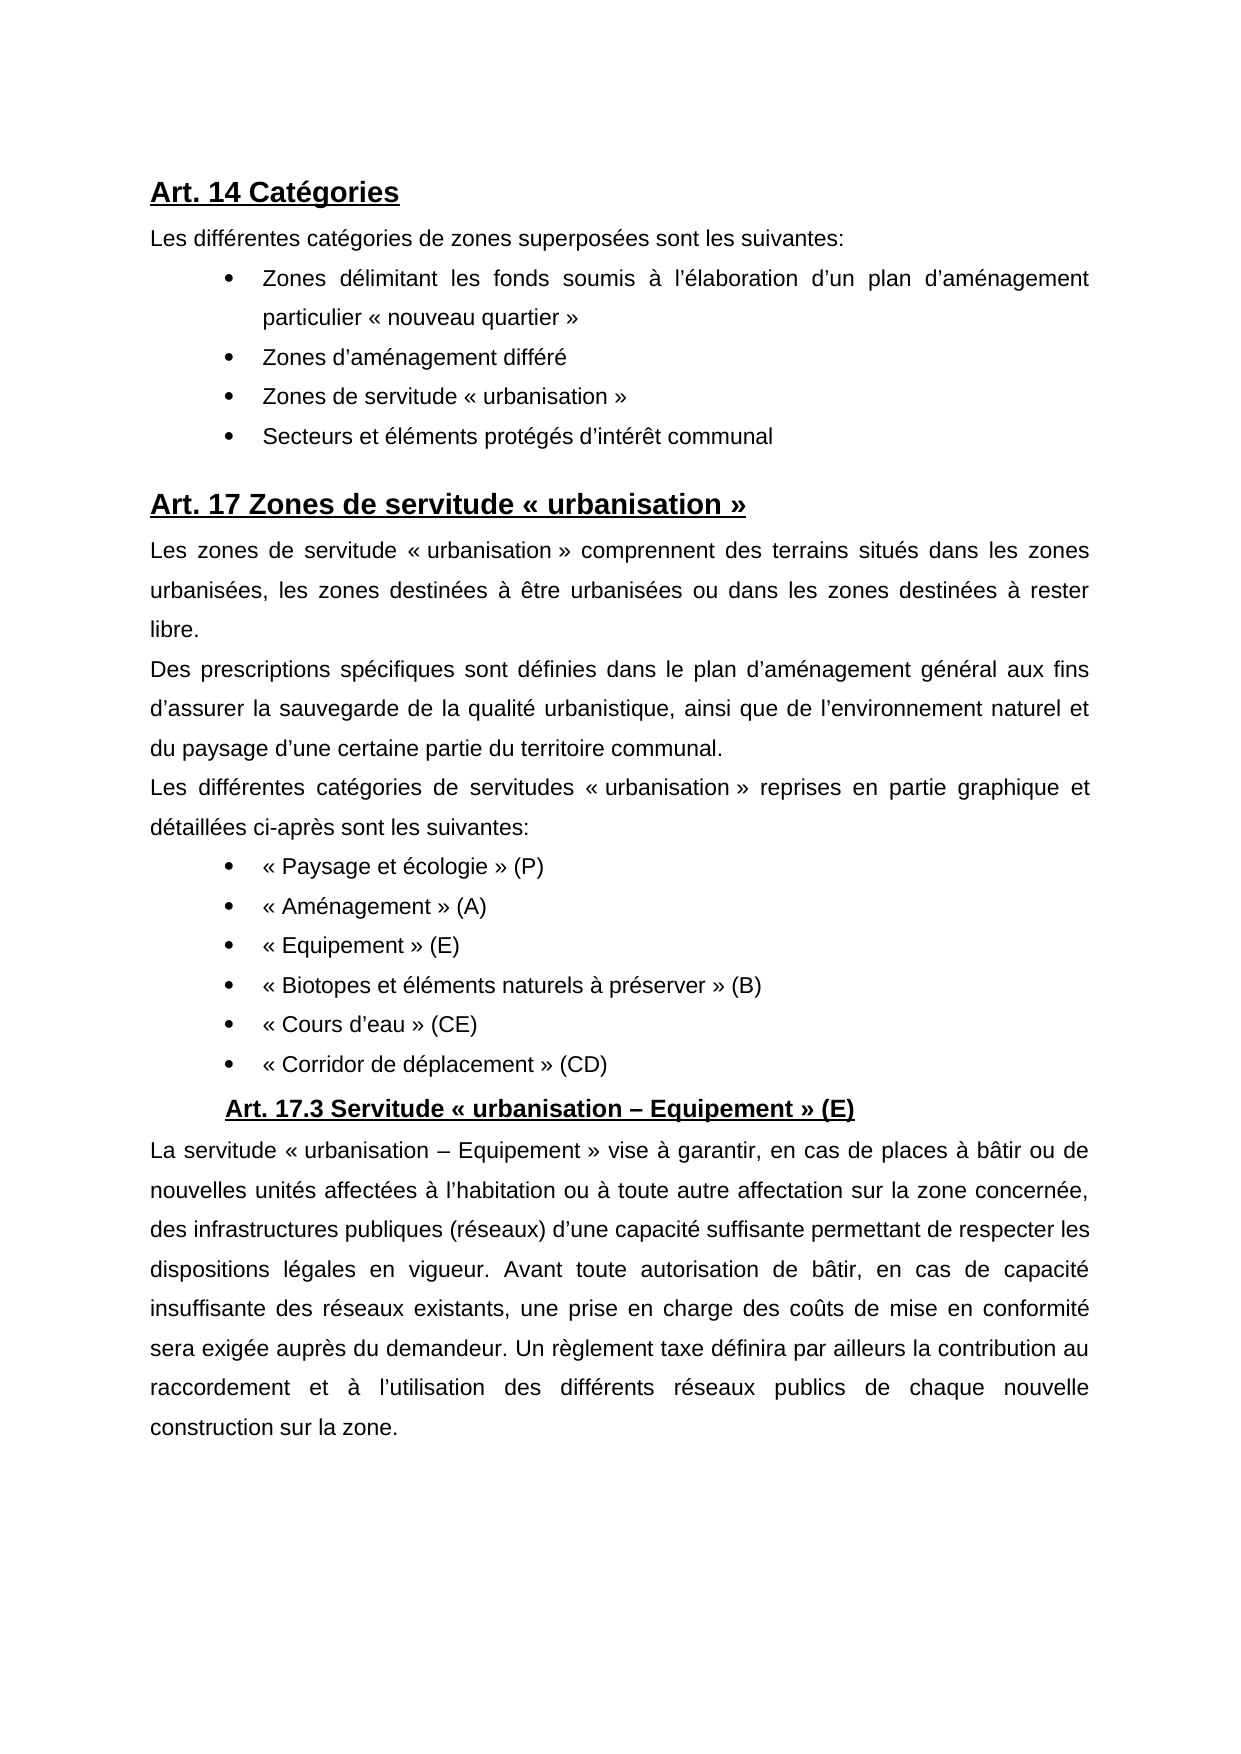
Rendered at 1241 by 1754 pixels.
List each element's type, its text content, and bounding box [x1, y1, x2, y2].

list « Biotopes et éléments naturels à préserver » (B) [225, 972, 1090, 998]
list « Cours d’eau » (CE) [225, 1011, 1090, 1038]
list « Corridor de déplacement » (CD) [225, 1051, 1090, 1077]
list Zones de servitude « urbanisation » [225, 383, 1090, 409]
text La servitude « urbanisation – Equipement » vise à garantir, en cas de places à bâtir ou de nouvelles unités affectées à l’habitation ou à toute autre affectation sur la zone concernée, des infrastructures publiques (réseaux) d’une capacité suffisante permettant de respecter les dispositions légales en vigueur. Avant toute autorisation de bâtir, en cas de capacité insuffisante des réseaux existants, une prise en charge des coûts de mise en conformité sera exigée auprès du demandeur. Un règlement taxe définira par ailleurs la contribution au raccordement et à l’utilisation des différents réseaux publics de chaque nouvelle construction sur la zone. [150, 1137, 1090, 1440]
list Secteurs et éléments protégés d’intérêt communal [225, 423, 1090, 449]
text Les différentes catégories de zones superposées sont les suivantes: [150, 225, 1090, 252]
list Zones d’aménagement différé [225, 344, 1090, 370]
subtitle Art. 17 Zones de servitude « urbanisation » [150, 487, 1090, 521]
list « Paysage et écologie » (P) [225, 853, 1090, 880]
list « Aménagement » (A) [225, 893, 1090, 919]
subtitle Art. 17.3 Servitude « urbanisation – Equipement » (E) [225, 1094, 1090, 1123]
subtitle Art. 14 Catégories [150, 175, 1090, 208]
list « Equipement » (E) [225, 932, 1090, 959]
text Les zones de servitude « urbanisation » comprennent des terrains situés dans les zones urbanisées, les zones destinées à être urbanisées ou dans les zones destinées à rester libre. [150, 537, 1090, 643]
list Zones délimitant les fonds soumis à l’élaboration d’un plan d’aménagement particulier « nouveau quartier » [225, 265, 1090, 331]
text Des prescriptions spécifiques sont définies dans le plan d’aménagement général aux fins d’assurer la sauvegarde de la qualité urbanistique, ainsi que de l’environnement naturel et du paysage d’une certaine partie du territoire communal. [150, 656, 1090, 761]
text Les différentes catégories de servitudes « urbanisation » reprises en partie graphique et détaillées ci-après sont les suivantes: [150, 774, 1090, 840]
